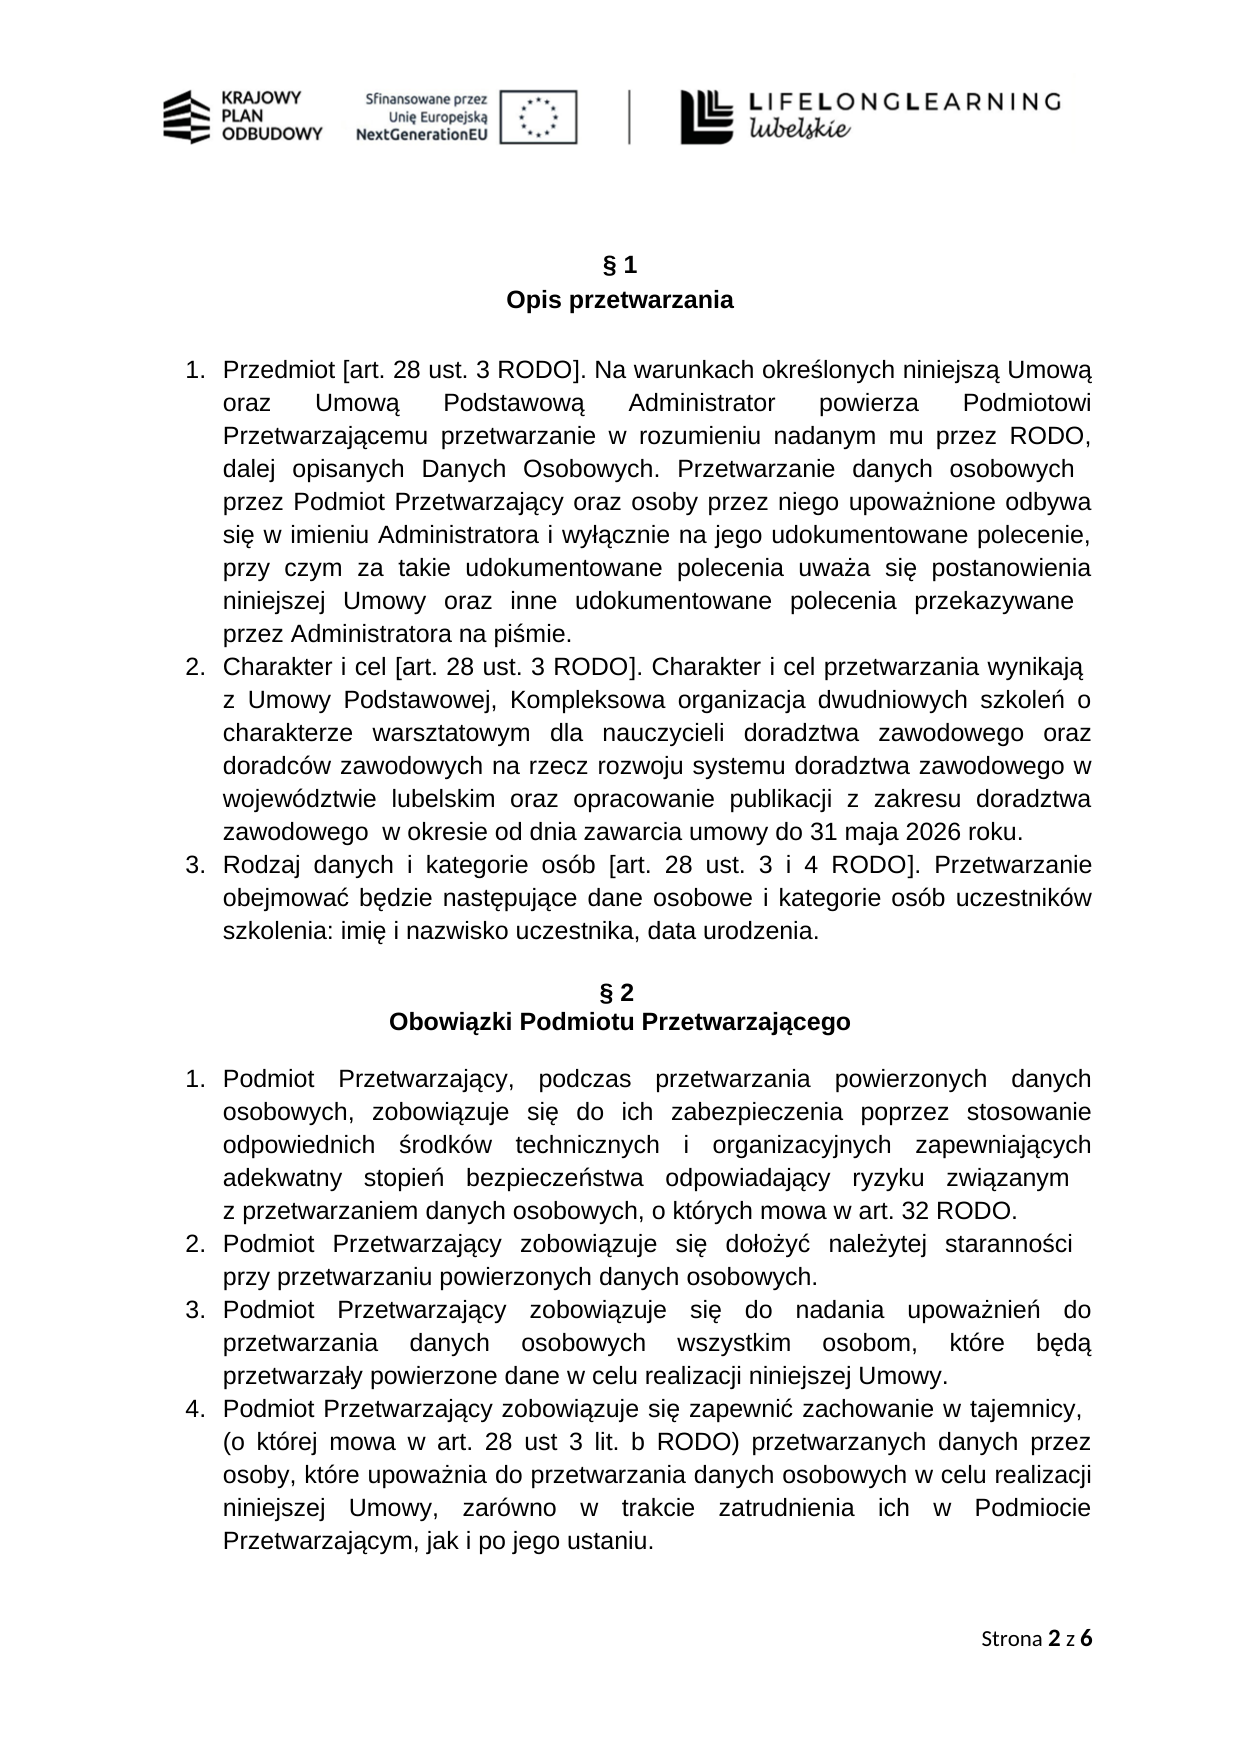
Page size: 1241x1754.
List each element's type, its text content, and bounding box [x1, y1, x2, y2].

list Przedmiot [art. 28 ust. 3 RODO]. Na warunkach określonych niniejszą Umową oraz Umową Podstawową Administrator powierza Podmiotowi Przetwarzającemu przetwarzanie w rozumieniu nadanym mu przez RODO, dalej opisanych Danych Osobowych. Przetwarzanie danych osobowych przez Podmiot Przetwarzający oraz osoby przez niego upoważnione odbywa się w imieniu Administratora i wyłącznie na jego udokumentowane polecenie, przy czym za takie udokumentowane polecenia uważa się postanowienia niniejszej Umowy oraz inne udokumentowane polecenia przekazywane przez Administratora na piśmie. [185, 354, 1093, 647]
list Podmiot Przetwarzający, podczas przetwarzania powierzonych danych osobowych, zobowiązuje się do ich zabezpieczenia poprzez stosowanie odpowiednich środków technicznych i organizacyjnych zapewniających adekwatny stopień bezpieczeństwa odpowiadający ryzyku związanym z przetwarzaniem danych osobowych, o których mowa w art. 32 RODO. [185, 1064, 1093, 1225]
list Podmiot Przetwarzający zobowiązuje się do nadania upoważnień do przetwarzania danych osobowych wszystkim osobom, które będą przetwarzały powierzone dane w celu realizacji niniejszej Umowy. [185, 1295, 1093, 1390]
list Rodzaj danych i kategorie osób [art. 28 ust. 3 i 4 RODO]. Przetwarzanie obejmować będzie następujące dane osobowe i kategorie osób uczestników szkolenia: imię i nazwisko uczestnika, data urodzenia. [185, 850, 1093, 945]
text § 1 [148, 251, 1093, 279]
list Podmiot Przetwarzający zobowiązuje się zapewnić zachowanie w tajemnicy, (o której mowa w art. 28 ust 3 lit. b RODO) przetwarzanych danych przez osoby, które upoważnia do przetwarzania danych osobowych w celu realizacji niniejszej Umowy, zarówno w trakcie zatrudnienia ich w Podmiocie Przetwarzającym, jak i po jego ustaniu. [185, 1394, 1093, 1555]
list Charakter i cel [art. 28 ust. 3 RODO]. Charakter i cel przetwarzania wynikają z Umowy Podstawowej, Kompleksowa organizacja dwudniowych szkoleń o charakterze warsztatowym dla nauczycieli doradztwa zawodowego oraz doradców zawodowych na rzecz rozwoju systemu doradztwa zawodowego w województwie lubelskim oraz opracowanie publikacji z zakresu doradztwa zawodowego w okresie od dnia zawarcia umowy do 31 maja 2026 roku. [185, 652, 1093, 846]
text § 2 Obowiązki Podmiotu Przetwarzającego [148, 949, 1093, 1035]
text Opis przetwarzania [148, 285, 1093, 314]
picture [147, 73, 1076, 160]
list Podmiot Przetwarzający zobowiązuje się dołożyć należytej staranności przy przetwarzaniu powierzonych danych osobowych. [185, 1229, 1093, 1291]
